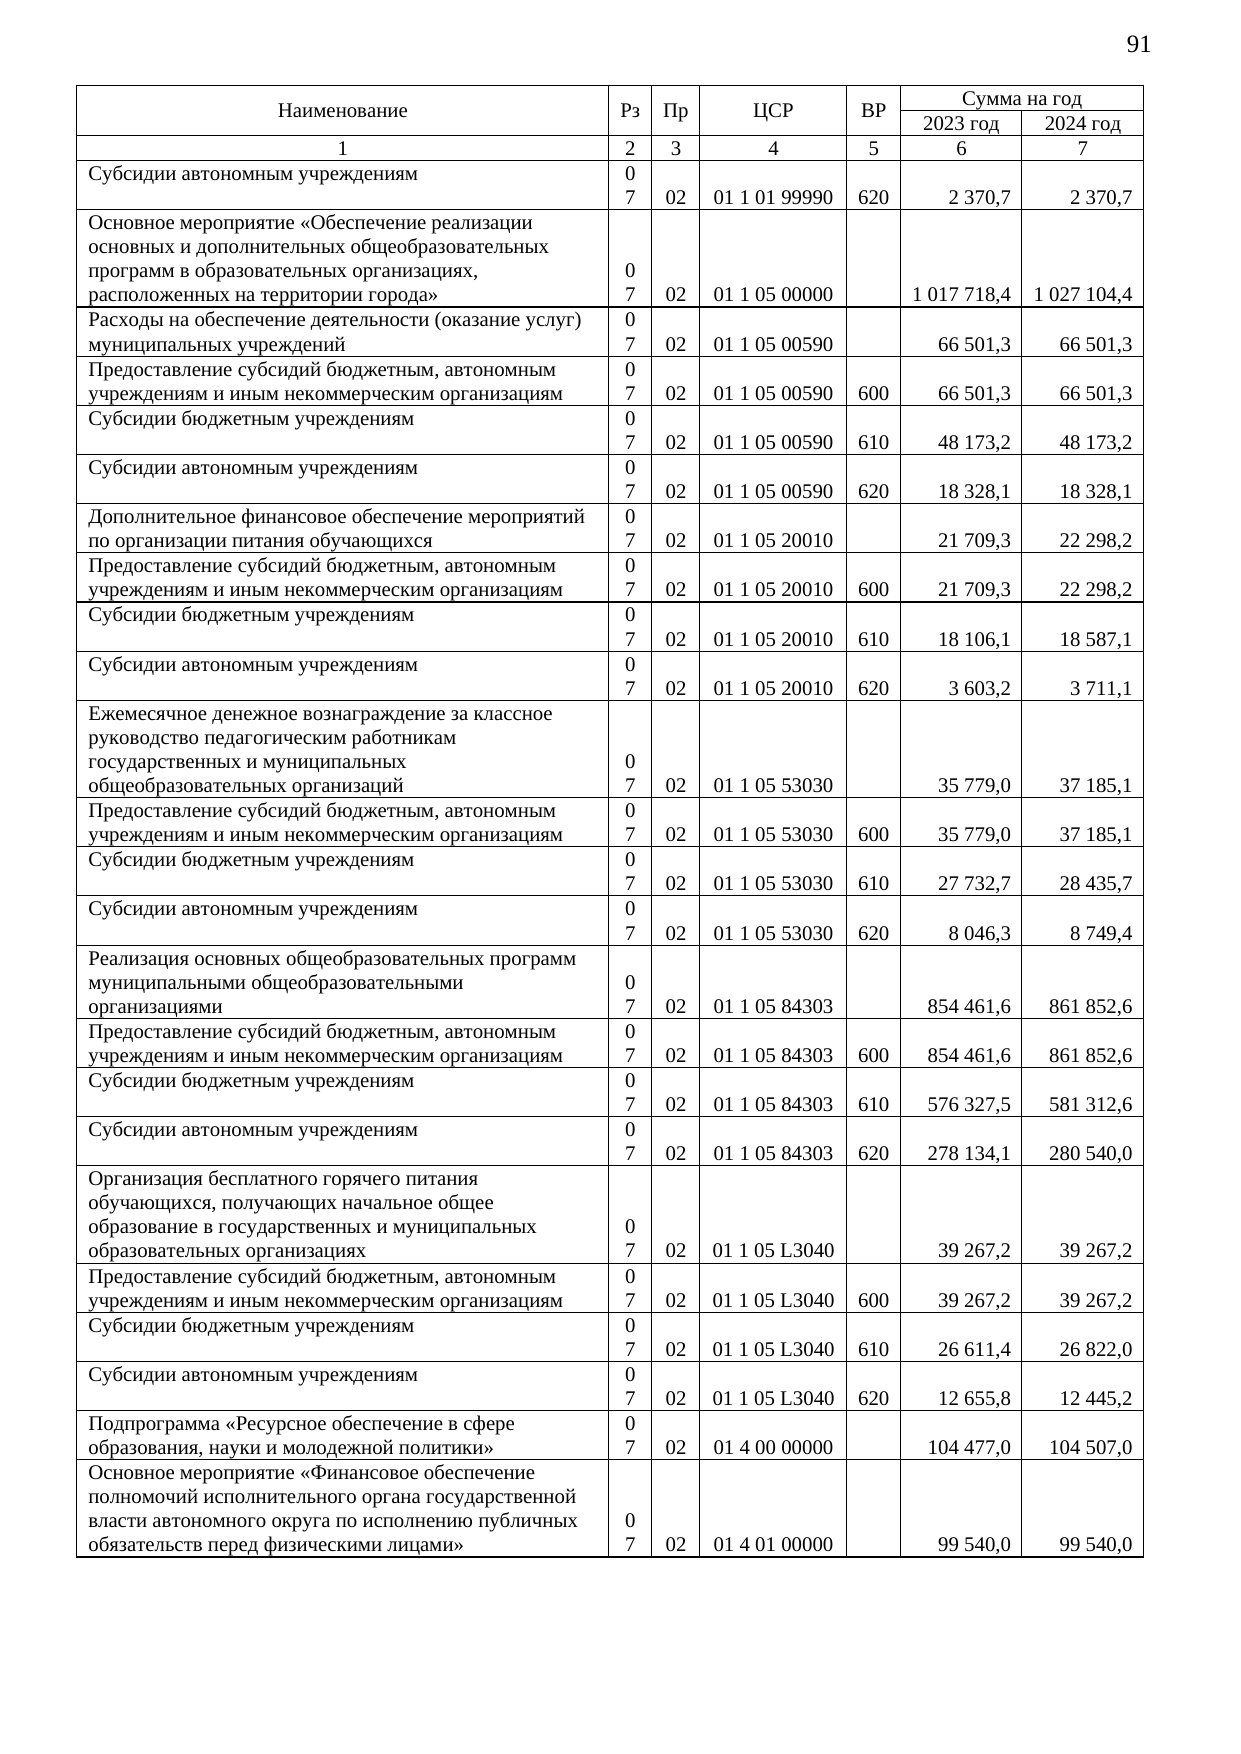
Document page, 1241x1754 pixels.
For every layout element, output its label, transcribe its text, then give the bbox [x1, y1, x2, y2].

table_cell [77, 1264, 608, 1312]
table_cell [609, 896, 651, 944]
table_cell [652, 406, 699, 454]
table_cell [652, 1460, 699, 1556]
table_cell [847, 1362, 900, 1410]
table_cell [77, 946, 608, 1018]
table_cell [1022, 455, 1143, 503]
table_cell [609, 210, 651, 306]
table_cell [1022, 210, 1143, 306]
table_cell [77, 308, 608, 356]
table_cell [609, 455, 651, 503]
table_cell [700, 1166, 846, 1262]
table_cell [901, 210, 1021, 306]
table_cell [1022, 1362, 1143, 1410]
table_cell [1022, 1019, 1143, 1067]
table_cell 2024 год [1022, 111, 1143, 135]
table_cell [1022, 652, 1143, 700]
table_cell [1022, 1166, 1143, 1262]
table_cell 4 [700, 136, 846, 160]
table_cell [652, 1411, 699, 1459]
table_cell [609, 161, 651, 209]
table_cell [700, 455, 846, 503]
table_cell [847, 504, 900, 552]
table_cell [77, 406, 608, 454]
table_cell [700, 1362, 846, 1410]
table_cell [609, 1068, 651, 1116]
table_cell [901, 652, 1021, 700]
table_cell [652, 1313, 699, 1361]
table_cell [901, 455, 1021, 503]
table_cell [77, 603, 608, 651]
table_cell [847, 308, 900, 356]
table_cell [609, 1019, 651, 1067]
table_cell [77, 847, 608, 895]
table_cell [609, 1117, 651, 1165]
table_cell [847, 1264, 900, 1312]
table_cell 3 [652, 136, 699, 160]
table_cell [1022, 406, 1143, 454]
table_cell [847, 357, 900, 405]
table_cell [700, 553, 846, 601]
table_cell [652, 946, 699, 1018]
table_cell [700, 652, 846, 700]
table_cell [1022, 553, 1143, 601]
table_header Пр [652, 86, 699, 135]
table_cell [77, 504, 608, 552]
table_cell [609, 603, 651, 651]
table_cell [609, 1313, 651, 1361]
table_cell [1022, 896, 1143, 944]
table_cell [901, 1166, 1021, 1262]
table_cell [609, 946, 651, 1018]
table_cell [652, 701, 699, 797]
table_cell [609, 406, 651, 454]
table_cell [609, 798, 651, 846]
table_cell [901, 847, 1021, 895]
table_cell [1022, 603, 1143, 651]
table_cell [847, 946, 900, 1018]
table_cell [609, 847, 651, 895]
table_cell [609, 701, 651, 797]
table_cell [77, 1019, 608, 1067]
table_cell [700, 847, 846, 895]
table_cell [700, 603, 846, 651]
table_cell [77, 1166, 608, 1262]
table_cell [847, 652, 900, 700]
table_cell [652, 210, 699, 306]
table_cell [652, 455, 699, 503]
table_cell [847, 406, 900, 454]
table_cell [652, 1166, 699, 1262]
table_header ВР [847, 86, 900, 135]
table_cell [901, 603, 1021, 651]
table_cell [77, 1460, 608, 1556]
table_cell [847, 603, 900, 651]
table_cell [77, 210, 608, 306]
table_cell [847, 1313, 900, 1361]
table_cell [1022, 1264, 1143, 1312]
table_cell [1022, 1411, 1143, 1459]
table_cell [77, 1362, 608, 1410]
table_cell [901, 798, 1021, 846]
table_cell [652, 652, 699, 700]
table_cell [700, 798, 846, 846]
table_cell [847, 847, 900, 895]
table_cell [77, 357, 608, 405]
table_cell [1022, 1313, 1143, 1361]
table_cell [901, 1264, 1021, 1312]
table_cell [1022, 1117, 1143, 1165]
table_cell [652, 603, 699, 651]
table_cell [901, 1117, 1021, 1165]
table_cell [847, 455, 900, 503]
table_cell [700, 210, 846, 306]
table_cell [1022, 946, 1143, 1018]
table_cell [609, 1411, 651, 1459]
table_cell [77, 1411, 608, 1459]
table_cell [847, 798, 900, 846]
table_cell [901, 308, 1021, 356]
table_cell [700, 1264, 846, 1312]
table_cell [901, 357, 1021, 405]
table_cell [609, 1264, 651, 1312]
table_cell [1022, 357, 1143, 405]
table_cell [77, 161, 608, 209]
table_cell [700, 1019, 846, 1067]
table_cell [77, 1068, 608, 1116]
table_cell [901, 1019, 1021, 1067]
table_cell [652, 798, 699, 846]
table_cell 5 [847, 136, 900, 160]
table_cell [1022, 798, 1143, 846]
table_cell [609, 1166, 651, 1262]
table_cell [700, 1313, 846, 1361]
table_cell 6 [901, 136, 1021, 160]
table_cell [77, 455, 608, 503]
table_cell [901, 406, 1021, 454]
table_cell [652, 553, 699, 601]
table_cell 2 [609, 136, 651, 160]
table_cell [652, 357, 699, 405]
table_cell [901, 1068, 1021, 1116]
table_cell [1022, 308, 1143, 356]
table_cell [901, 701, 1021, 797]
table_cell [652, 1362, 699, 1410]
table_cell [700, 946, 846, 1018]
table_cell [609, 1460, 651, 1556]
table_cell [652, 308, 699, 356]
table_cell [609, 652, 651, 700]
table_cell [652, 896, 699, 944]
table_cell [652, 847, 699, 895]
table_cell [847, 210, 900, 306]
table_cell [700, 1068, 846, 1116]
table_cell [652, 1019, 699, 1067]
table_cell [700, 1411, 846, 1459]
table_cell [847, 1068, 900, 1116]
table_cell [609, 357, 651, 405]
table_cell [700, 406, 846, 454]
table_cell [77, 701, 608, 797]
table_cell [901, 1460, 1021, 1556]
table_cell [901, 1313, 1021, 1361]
table_cell 2023 год [901, 111, 1021, 135]
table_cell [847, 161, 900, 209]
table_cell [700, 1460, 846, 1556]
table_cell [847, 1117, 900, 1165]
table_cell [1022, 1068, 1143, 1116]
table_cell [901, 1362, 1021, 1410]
table_header Сумма на год [901, 86, 1143, 110]
table_cell 7 [1022, 136, 1143, 160]
table_header Наименование [77, 86, 608, 135]
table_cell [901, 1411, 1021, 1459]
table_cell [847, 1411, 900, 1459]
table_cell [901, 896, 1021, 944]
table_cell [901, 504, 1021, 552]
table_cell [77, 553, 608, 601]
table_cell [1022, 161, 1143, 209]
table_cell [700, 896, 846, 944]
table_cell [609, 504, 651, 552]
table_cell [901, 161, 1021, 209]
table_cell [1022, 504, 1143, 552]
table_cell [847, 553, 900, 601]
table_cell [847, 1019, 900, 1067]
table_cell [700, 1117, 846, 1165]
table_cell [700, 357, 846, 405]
table_header Рз [609, 86, 651, 135]
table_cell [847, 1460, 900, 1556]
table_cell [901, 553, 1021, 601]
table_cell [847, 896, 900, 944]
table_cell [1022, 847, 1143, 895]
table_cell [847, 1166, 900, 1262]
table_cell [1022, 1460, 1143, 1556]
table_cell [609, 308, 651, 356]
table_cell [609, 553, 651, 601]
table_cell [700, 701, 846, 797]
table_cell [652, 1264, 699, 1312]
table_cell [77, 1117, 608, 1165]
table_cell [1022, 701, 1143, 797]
table_cell 1 [77, 136, 608, 160]
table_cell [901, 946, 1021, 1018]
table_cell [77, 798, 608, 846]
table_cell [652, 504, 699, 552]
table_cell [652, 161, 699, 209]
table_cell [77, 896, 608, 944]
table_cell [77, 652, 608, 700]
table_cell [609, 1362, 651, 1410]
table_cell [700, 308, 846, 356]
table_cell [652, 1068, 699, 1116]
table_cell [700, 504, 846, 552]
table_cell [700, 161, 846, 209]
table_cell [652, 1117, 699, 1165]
table_header ЦСР [700, 86, 846, 135]
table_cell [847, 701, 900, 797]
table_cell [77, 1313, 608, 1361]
